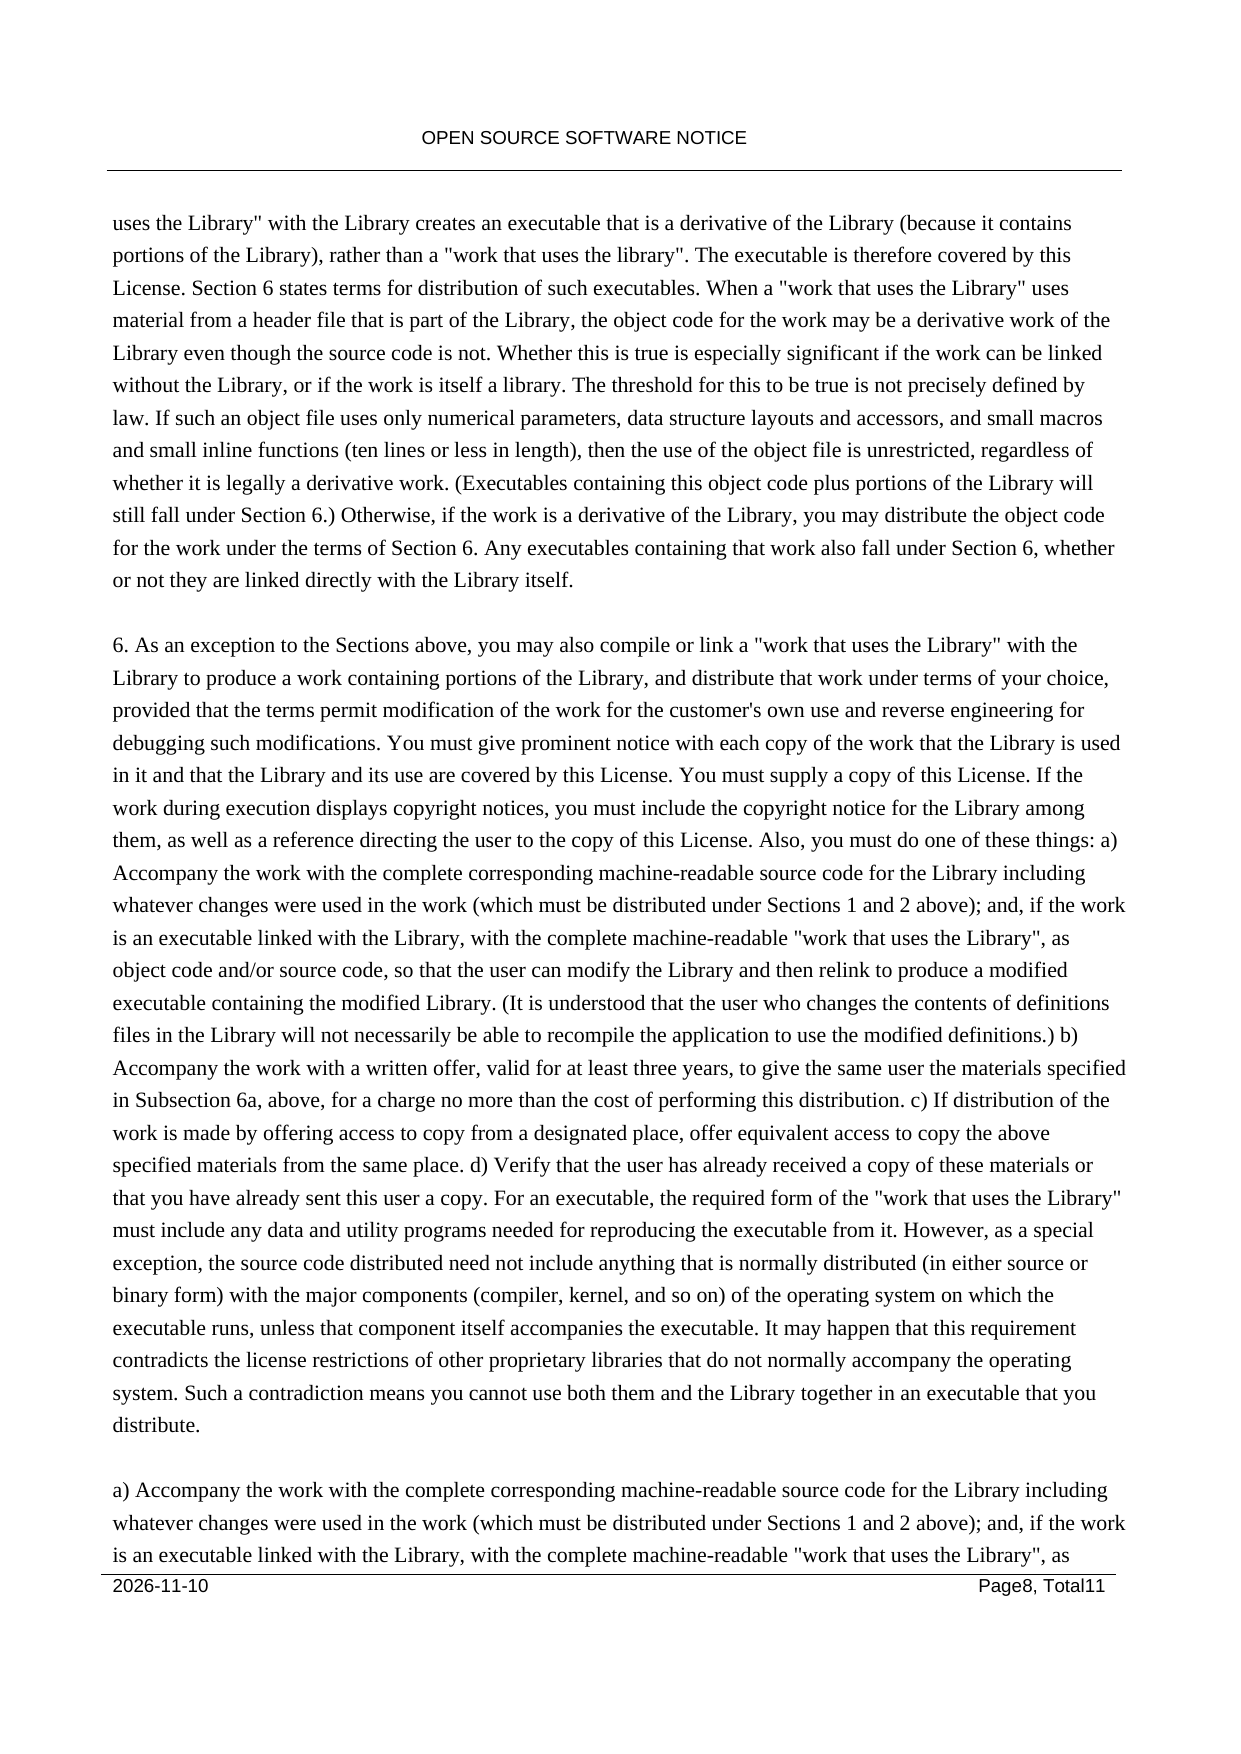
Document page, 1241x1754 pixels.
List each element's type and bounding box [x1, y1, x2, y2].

text [112, 206, 1128, 1571]
